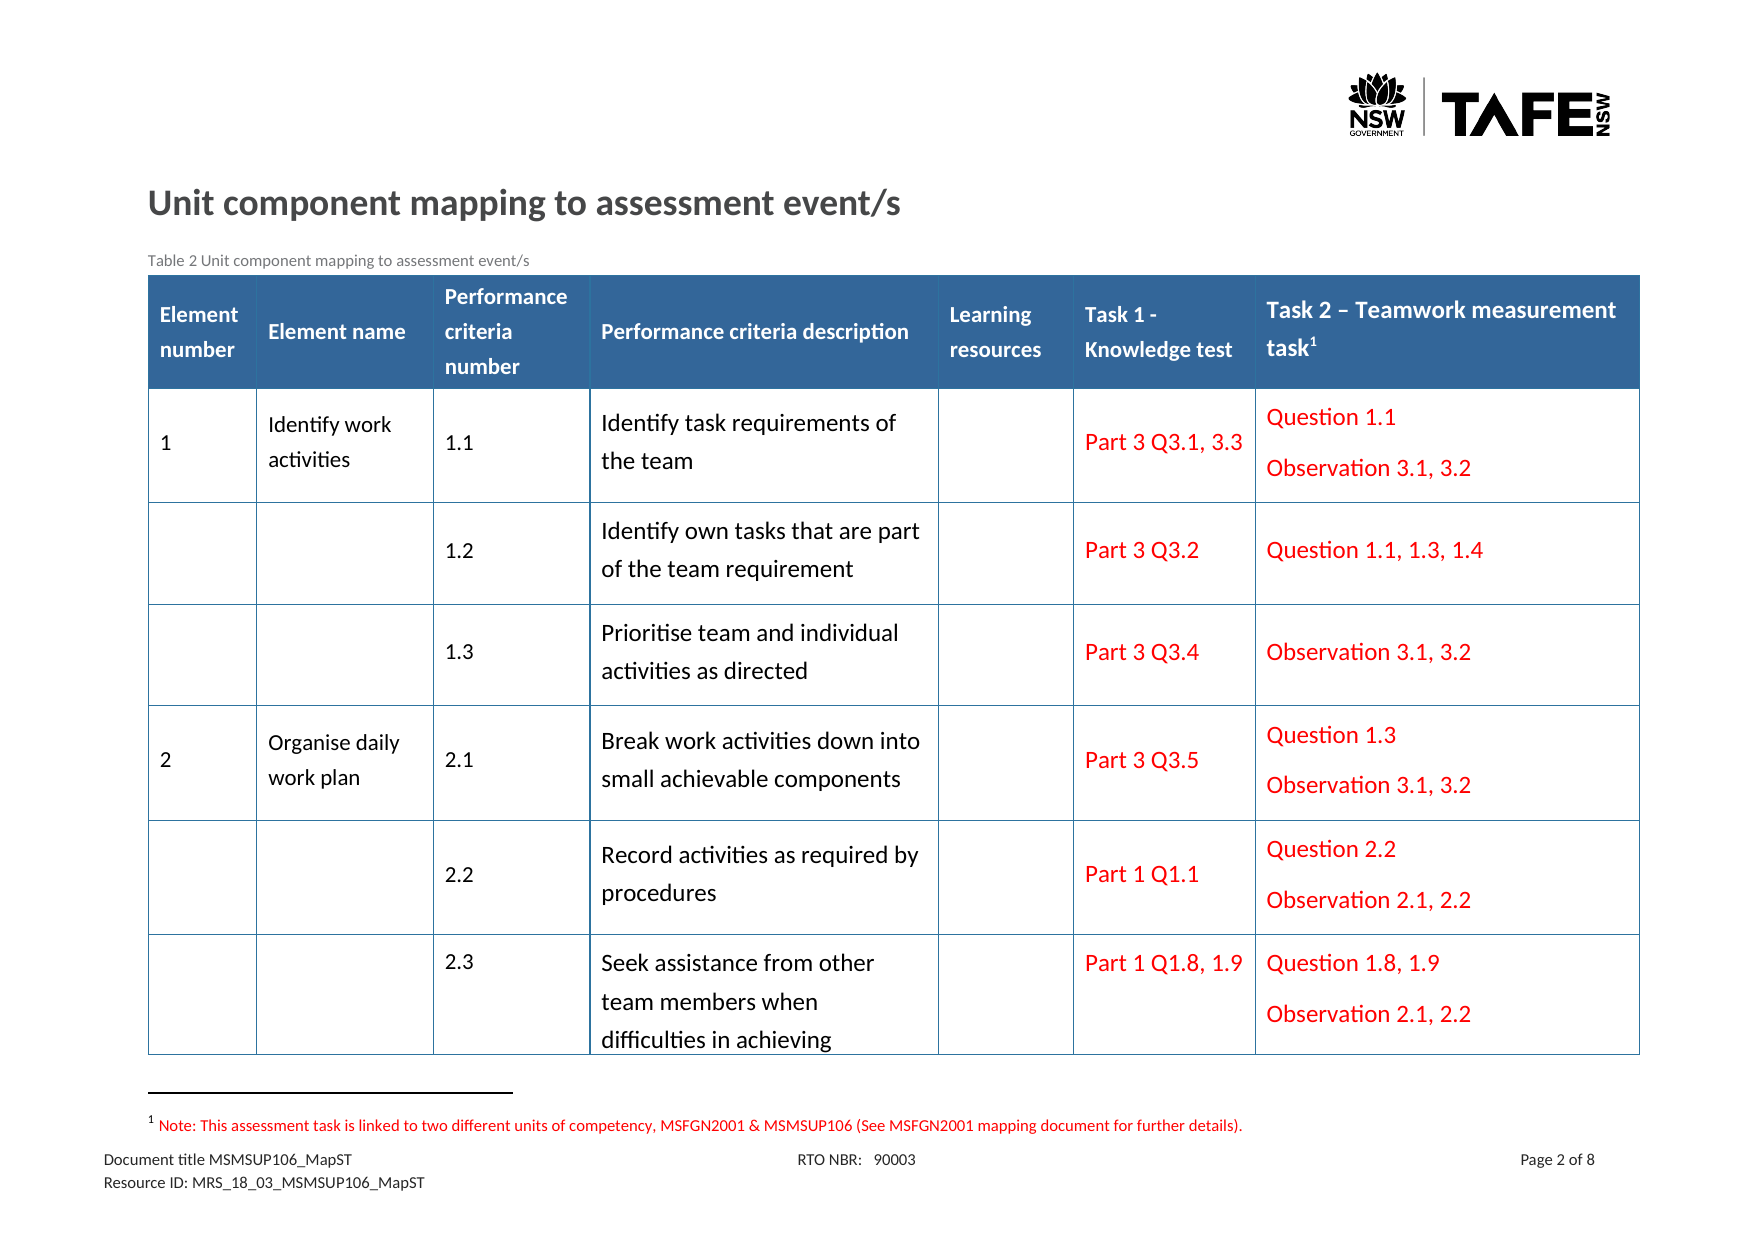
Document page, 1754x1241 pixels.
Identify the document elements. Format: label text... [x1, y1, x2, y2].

table_cell Identify own tasks that are part of the team requirement [591, 503, 938, 604]
table_header Element name [257, 276, 433, 388]
table_header Task 1 -Knowledge test [1074, 276, 1255, 388]
table_cell Break work activities down into small achievable components [591, 706, 938, 820]
table_cell Part 1 Q1.8, 1.9 [1074, 935, 1255, 1054]
table_cell [149, 935, 256, 1054]
table_cell 2.1 [434, 706, 589, 820]
table_cell Record activities as required by procedures [591, 821, 938, 934]
table_cell 2.3 [434, 935, 589, 1054]
table_cell Part 1 Q1.1 [1074, 821, 1255, 934]
table_cell [939, 821, 1073, 934]
table_cell [257, 503, 433, 604]
table_cell 1.3 [434, 605, 589, 705]
table_header Element number [149, 276, 256, 388]
table_cell [257, 605, 433, 705]
table_cell Question 1.8, 1.9 Observation 2.1, 2.2 [1256, 935, 1639, 1054]
table_header Learning resources [939, 276, 1073, 388]
table_cell Question 1.1, 1.3, 1.4 [1256, 503, 1639, 604]
table_cell 1.2 [434, 503, 589, 604]
table_cell [149, 821, 256, 934]
table_cell 2 [149, 706, 256, 820]
table_cell Organise daily work plan [257, 706, 433, 820]
table_cell Part 3 Q3.2 [1074, 503, 1255, 604]
table_cell Identify work activities [257, 389, 433, 502]
table_cell 1 [149, 389, 256, 502]
table_cell [939, 503, 1073, 604]
table_cell Part 3 Q3.4 [1074, 605, 1255, 705]
table_cell [149, 503, 256, 604]
table_cell [939, 935, 1073, 1054]
table_cell Prioritise team and individual activities as directed [591, 605, 938, 705]
table_header Performance criteria description [591, 276, 938, 388]
table_header Performance criteria number [434, 276, 589, 388]
subtitle Unit component mapping to assessment event/s [148, 179, 1606, 225]
table_cell Question 2.2 Observation 2.1, 2.2 [1256, 821, 1639, 934]
table_cell Part 3 Q3.1, 3.3 [1074, 389, 1255, 502]
table_cell [939, 605, 1073, 705]
table_cell Identify task requirements of the team [591, 389, 938, 502]
table_cell [939, 389, 1073, 502]
table_cell [149, 605, 256, 705]
table_cell 1.1 [434, 389, 589, 502]
table_header Task 2 – Teamwork measurement task [1256, 276, 1639, 388]
text Table 2 Unit component mapping to assessment event/s [148, 250, 1606, 270]
picture [1348, 71, 1610, 137]
table_cell Seek assistance from other team members when difficulties in achieving allocated tasks arise [591, 935, 938, 1054]
table_cell Observation 3.1, 3.2 [1256, 605, 1639, 705]
table_cell 2.2 [434, 821, 589, 934]
table_cell Question 1.3 Observation 3.1, 3.2 [1256, 706, 1639, 820]
table_cell [257, 935, 433, 1054]
table_cell [257, 821, 433, 934]
table_cell Question 1.1 Observation 3.1, 3.2 [1256, 389, 1639, 502]
table_cell Part 3 Q3.5 [1074, 706, 1255, 820]
table_cell [939, 706, 1073, 820]
